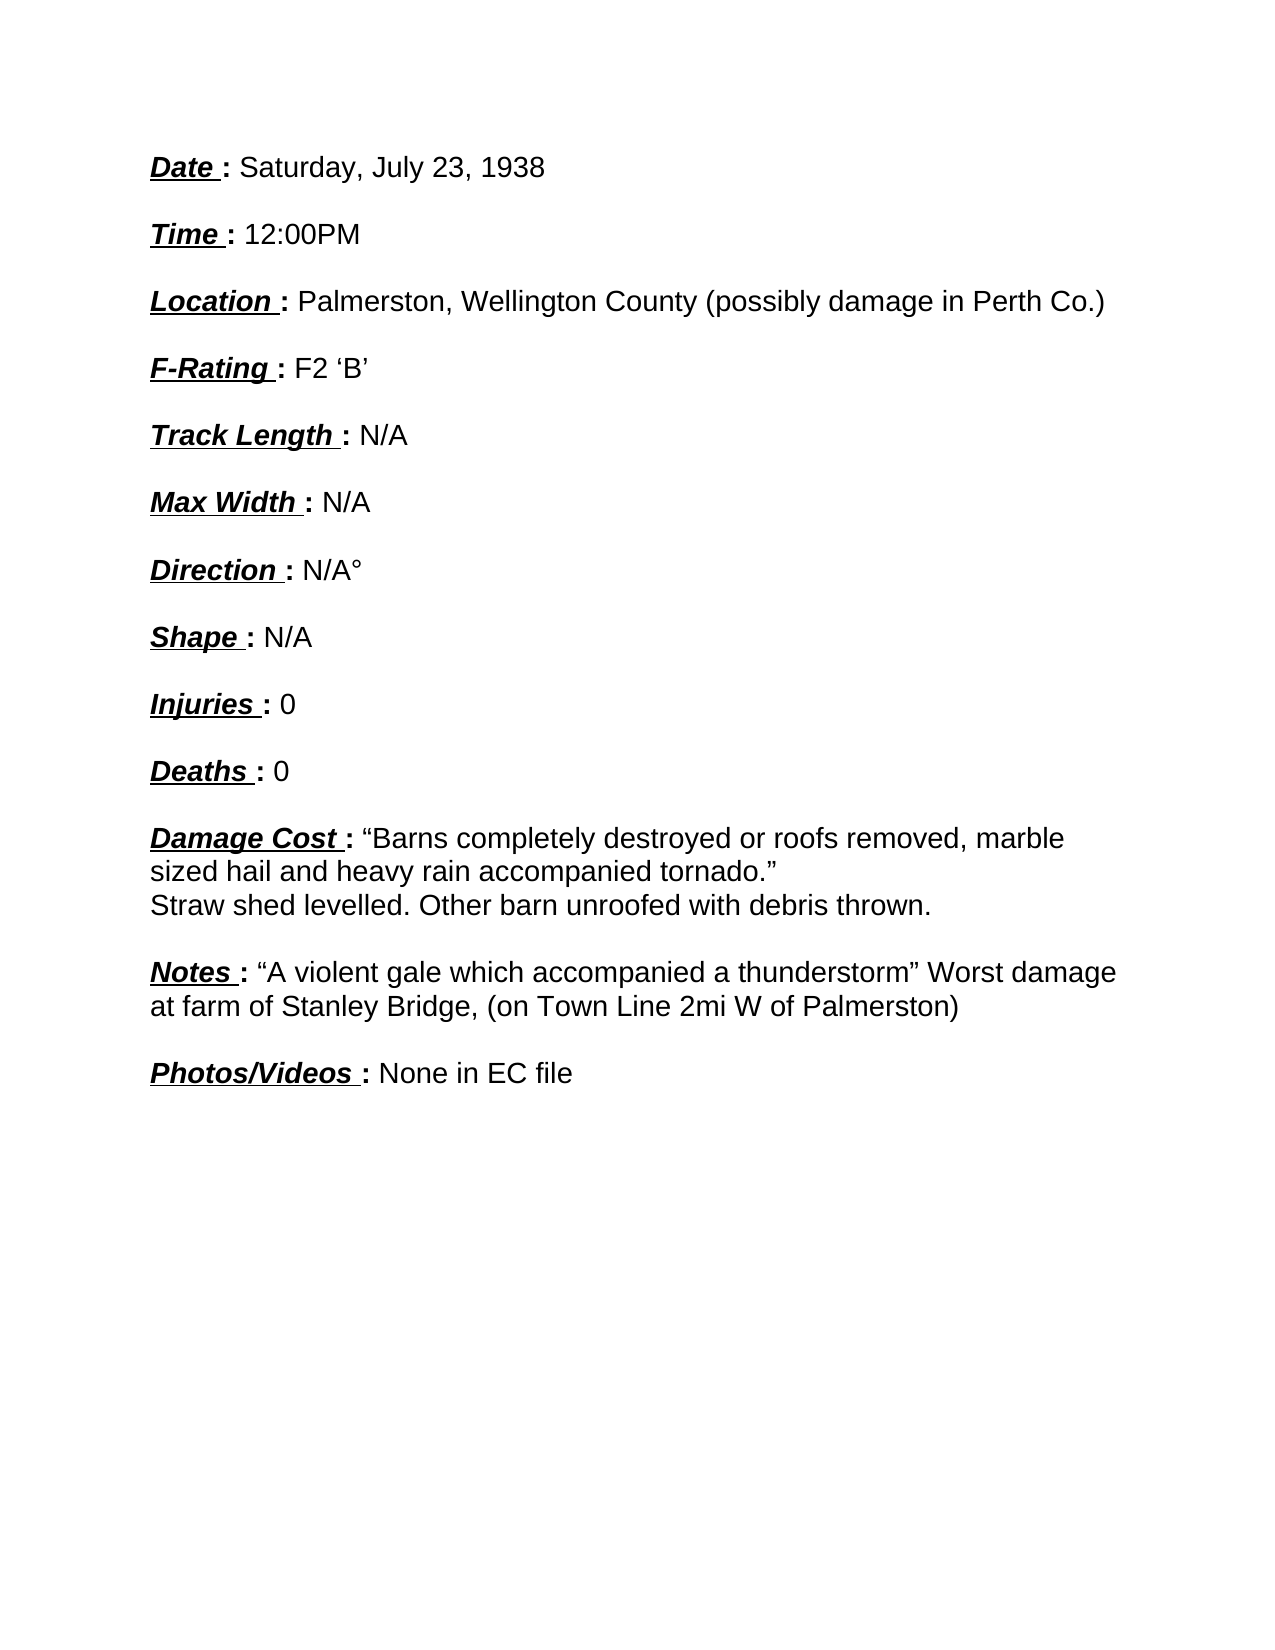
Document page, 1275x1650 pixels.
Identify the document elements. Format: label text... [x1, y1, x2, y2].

text Date : Saturday, July 23, 1938 [150, 150, 1125, 183]
text Max Width : N/A [150, 485, 1125, 519]
text F-Rating : F2 ‘B’ [150, 351, 1125, 385]
text Deaths : 0 [150, 754, 1125, 787]
text Direction : N/A° [150, 552, 1125, 586]
text Track Length : N/A [150, 418, 1125, 452]
text Location : Palmerston, Wellington County (possibly damage in Perth Co.) [150, 284, 1125, 318]
text Time : 12:00PM [150, 217, 1125, 251]
text Straw shed levelled. Other barn unroofed with debris thrown. [150, 888, 1125, 921]
text Shape : N/A [150, 619, 1125, 653]
text Damage Cost : “Barns completely destroyed or roofs removed, marble sized hail and heavy rain accompanied tornado.” [150, 821, 1125, 888]
text Photos/Videos : None in EC file [150, 1056, 1125, 1089]
text Notes : “A violent gale which accompanied a thunderstorm” Worst damage at farm of Stanley Bridge, (on Town Line 2mi W of Palmerston) [150, 955, 1125, 1022]
text Injuries : 0 [150, 687, 1125, 720]
